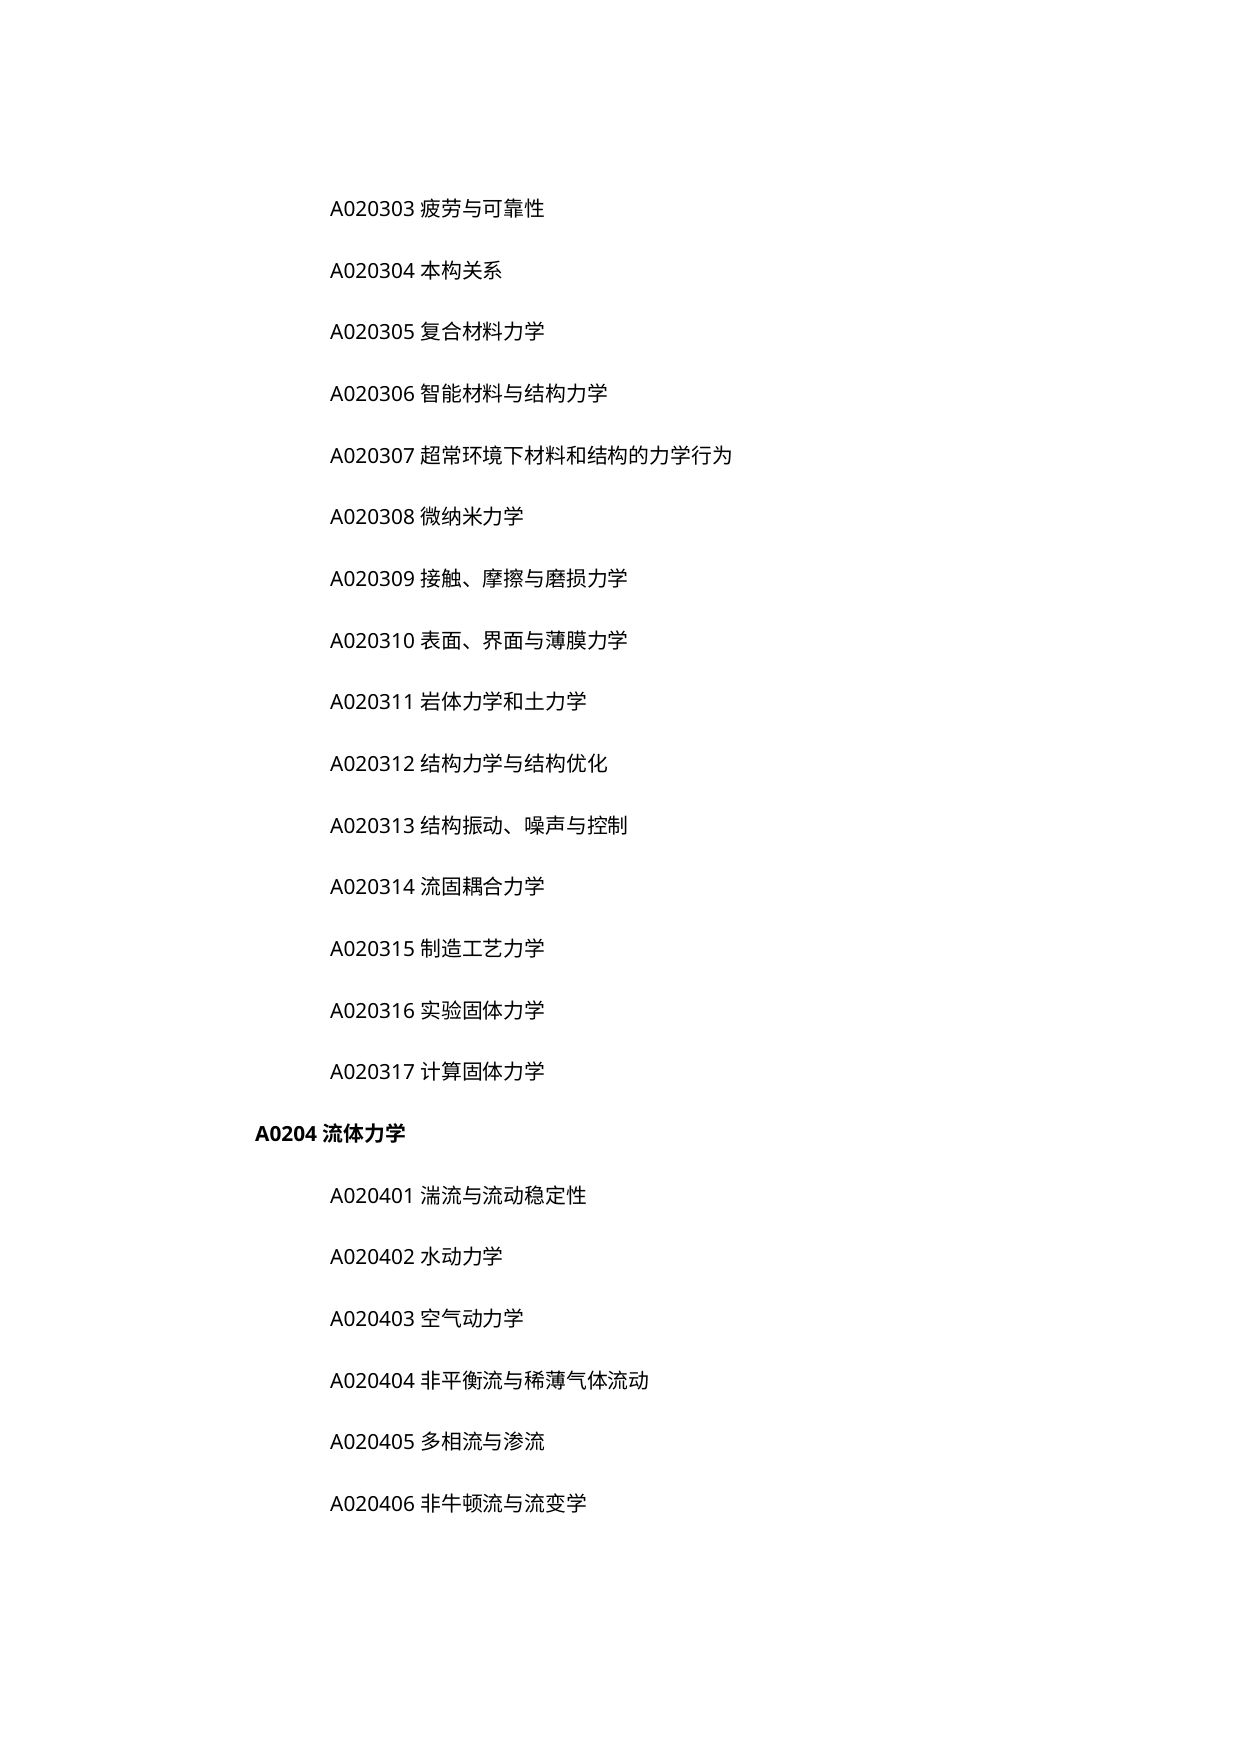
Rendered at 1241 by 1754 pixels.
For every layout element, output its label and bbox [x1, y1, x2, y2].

table_header [179, 162, 1071, 1548]
